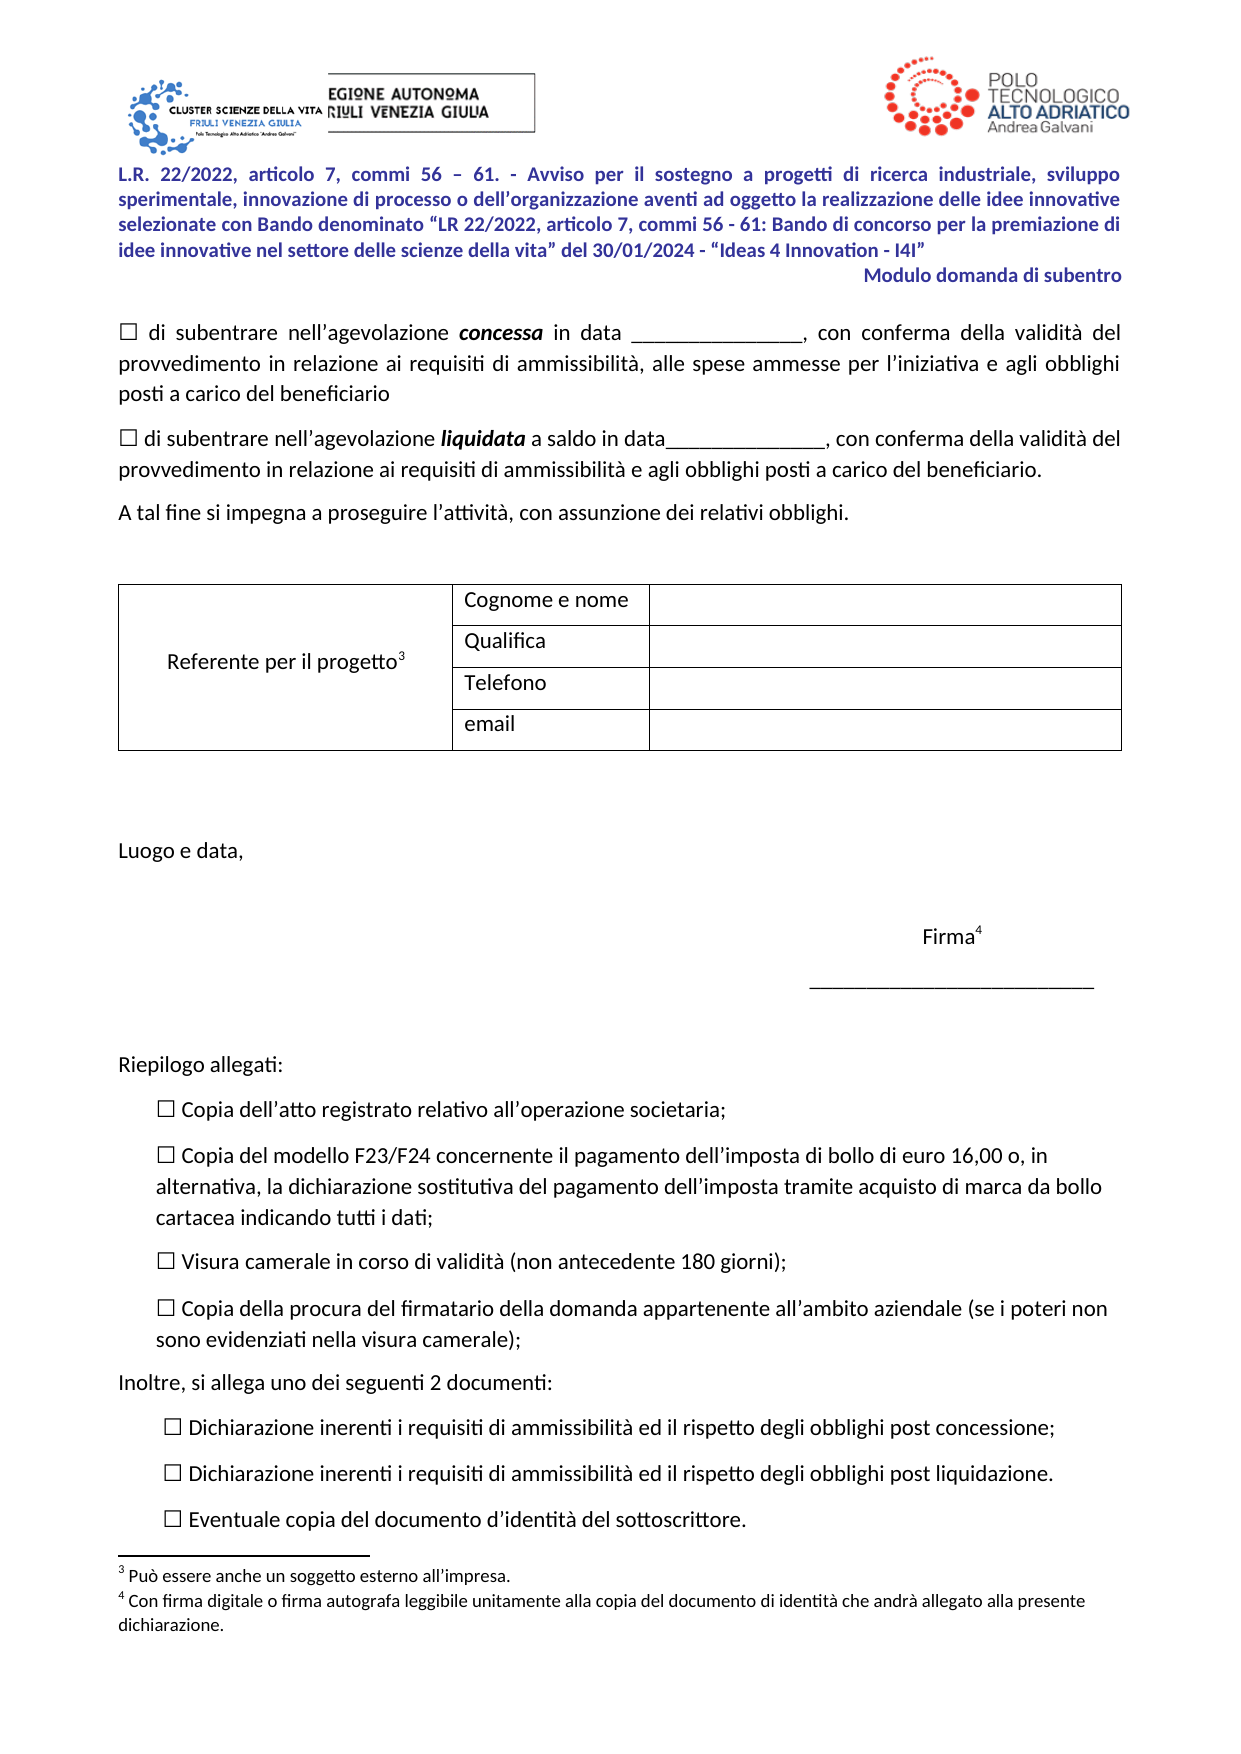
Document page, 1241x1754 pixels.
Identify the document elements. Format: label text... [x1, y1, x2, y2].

text _________________________ [708, 964, 1122, 993]
text Copia dell’atto registrato relativo all’operazione societaria; [156, 1093, 1122, 1124]
text Dichiarazione inerenti i requisiti di ammissibilità ed il rispetto degli obblighi post concessione; [162, 1410, 1122, 1442]
text di subentrare nell’agevolazione concessa in data _______________, con conferma della validità del provvedimento in relazione ai requisiti di ammissibilità, alle spese ammesse per l’iniziativa e agli obblighi posti a carico del beneficiario [118, 316, 1122, 407]
text Eventuale copia del documento d’identità del sottoscrittore. [148, 1503, 1122, 1534]
text di subentrare nell’agevolazione liquidata a saldo in data______________, con conferma della validità del provvedimento in relazione ai requisiti di ammissibilità e agli obblighi posti a carico del beneficiario. [118, 422, 1122, 484]
table_header [650, 585, 1121, 625]
text Luogo e data, [118, 836, 1122, 864]
table_header Referente per il progetto [119, 585, 452, 750]
table_cell [650, 626, 1121, 667]
table_cell email [453, 710, 649, 750]
picture [856, 34, 1158, 161]
text Riepilogo allegati: [118, 1050, 1122, 1078]
table_cell Qualifica [453, 626, 649, 667]
text Copia del modello F23/F24 concernente il pagamento dell’imposta di bollo di euro 16,00 o, in alternativa, la dichiarazione sostitutiva del pagamento dell’imposta tramite acquisto di marca da bollo cartacea indicando tutti i dati; [156, 1139, 1122, 1231]
table_header Cognome e nome [453, 585, 649, 625]
text A tal fine si impegna a proseguire l’attività, con assunzione dei relativi obblighi. [118, 498, 1122, 526]
table_cell Telefono [453, 668, 649, 708]
text Firma [708, 922, 1122, 950]
table_cell [650, 710, 1121, 750]
text Dichiarazione inerenti i requisiti di ammissibilità ed il rispetto degli obblighi post liquidazione. [118, 1457, 1122, 1488]
text Copia della procura del firmatario della domanda appartenente all’ambito aziendale (se i poteri non sono evidenziati nella visura camerale); [156, 1292, 1122, 1353]
picture [118, 73, 536, 158]
text Inoltre, si allega uno dei seguenti 2 documenti: [118, 1368, 1122, 1396]
table_cell [650, 668, 1121, 708]
text Visura camerale in corso di validità (non antecedente 180 giorni); [156, 1245, 1122, 1277]
